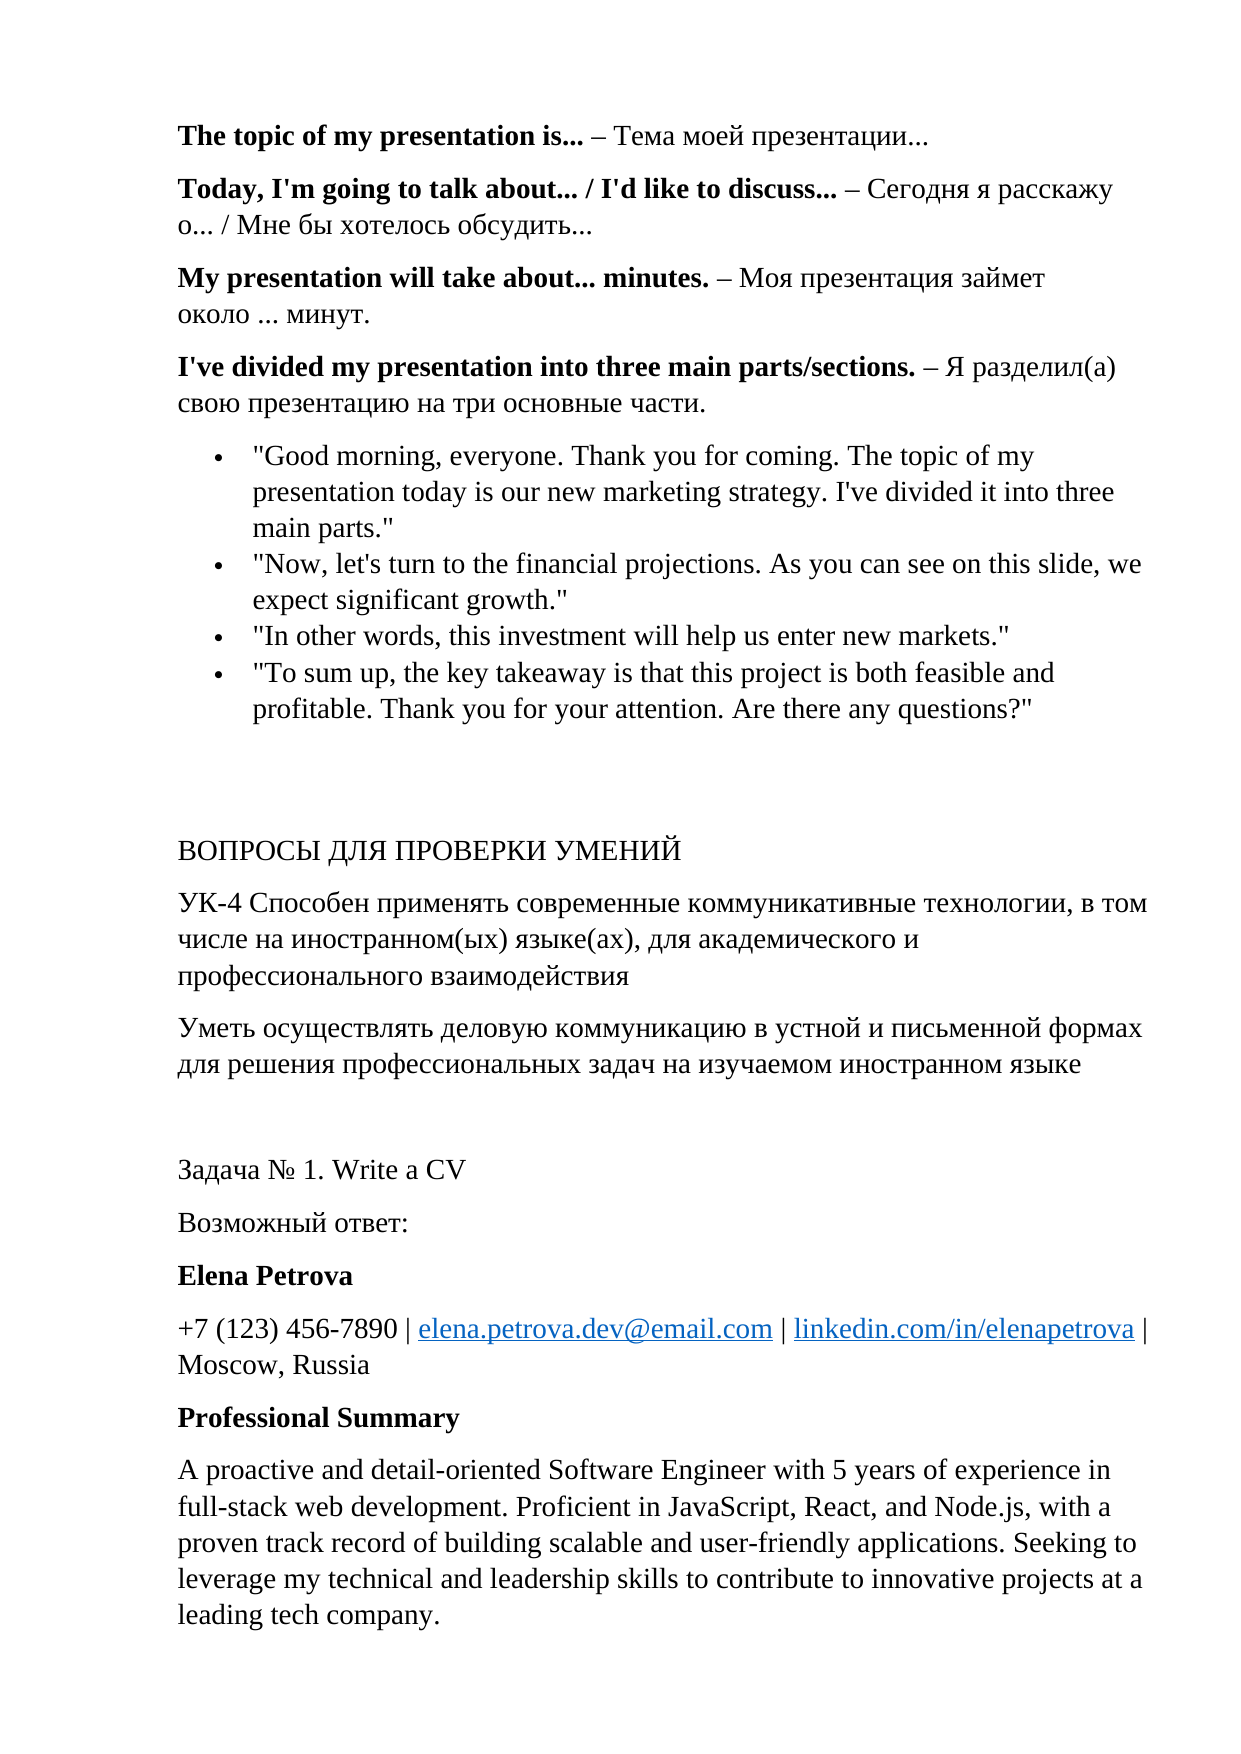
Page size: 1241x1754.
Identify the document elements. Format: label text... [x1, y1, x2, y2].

text Professional Summary [177, 1400, 1152, 1433]
text I've divided my presentation into three main parts/sections. – Я разделил(а) свою презентацию на три основные части. [177, 349, 1152, 418]
text ВОПРОСЫ ДЛЯ ПРОВЕРКИ УМЕНИЙ [177, 833, 1152, 866]
text Уметь осуществлять деловую коммуникацию в устной и письменной формах для решения профессиональных задач на изучаемом иностранном языке [177, 1011, 1152, 1080]
text Elena Petrova [177, 1258, 1152, 1291]
text Today, I'm going to talk about... / I'd like to discuss... – Сегодня я расскажу о... / Мне бы хотелось обсудить... [177, 171, 1152, 241]
list "Now, let's turn to the financial projections. As you can see on this slide, we expect significant growth." [215, 546, 1152, 616]
text +7 (123) 456-7890 | elena.petrova.dev@email.com | linkedin.com/in/elenapetrova | Moscow, Russia [177, 1311, 1152, 1380]
text Возможный ответ: [177, 1205, 1152, 1239]
list "In other words, this investment will help us enter new markets." [215, 618, 1152, 652]
text УК-4 Способен применять современные коммуникативные технологии, в том числе на иностранном(ых) языке(ах), для академического и профессионального взаимодействия [177, 885, 1152, 991]
text Задача № 1. Write a CV [177, 1152, 1152, 1186]
text A proactive and detail-oriented Software Engineer with 5 years of experience in full-stack web development. Proficient in JavaScript, React, and Node.js, with a proven track record of building scalable and user-friendly applications. Seeking to leverage my technical and leadership skills to contribute to innovative projects at a leading tech company. [177, 1452, 1152, 1631]
list "To sum up, the key takeaway is that this project is both feasible and profitable. Thank you for your attention. Are there any questions?" [215, 655, 1152, 724]
text My presentation will take about... minutes. – Моя презентация займет около ... минут. [177, 260, 1152, 329]
list "Good morning, everyone. Thank you for coming. The topic of my presentation today is our new marketing strategy. I've divided it into three main parts." [215, 438, 1152, 544]
text The topic of my presentation is... – Тема моей презентации... [177, 118, 1152, 152]
